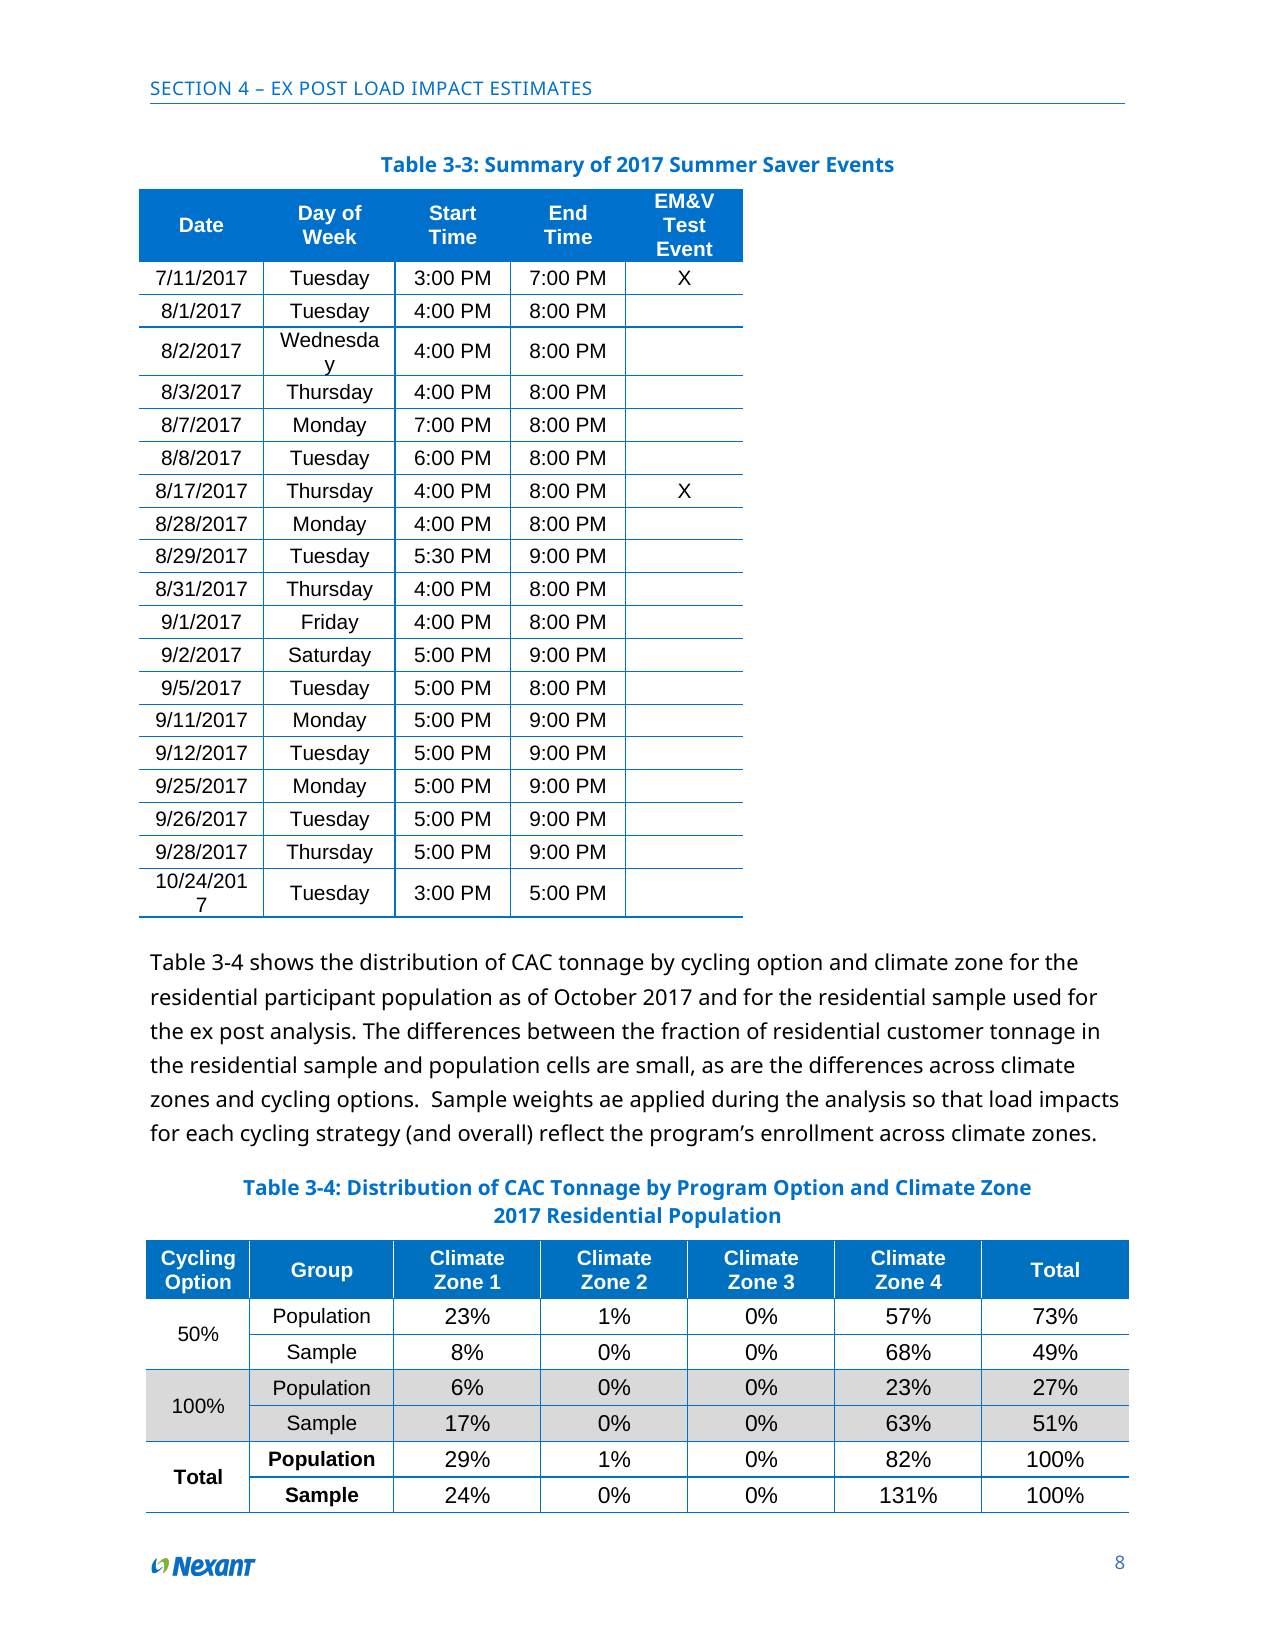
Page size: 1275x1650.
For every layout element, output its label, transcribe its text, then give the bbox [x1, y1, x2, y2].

table_cell Population [250, 1442, 393, 1476]
table_cell [626, 508, 743, 539]
table_cell 9/2/2017 [139, 639, 263, 671]
table_cell Thursday [264, 475, 394, 507]
table_cell 0% [688, 1370, 834, 1405]
table_cell 7/11/2017 [139, 262, 263, 293]
table_cell 9/25/2017 [139, 770, 263, 802]
table_cell 9:00 PM [511, 705, 625, 736]
table_cell [626, 295, 743, 326]
table_cell [626, 376, 743, 408]
table_header Climate Zone 2 [541, 1241, 687, 1298]
table_cell Tuesday [264, 869, 394, 916]
table_cell 5:00 PM [396, 672, 510, 703]
table_cell [626, 705, 743, 736]
table_cell 9:00 PM [511, 770, 625, 802]
table_cell 9:00 PM [511, 540, 625, 572]
table_cell Thursday [264, 836, 394, 867]
table_cell 82% [835, 1442, 981, 1476]
table_cell 9:00 PM [511, 737, 625, 769]
table_cell 5:00 PM [396, 737, 510, 769]
table_cell Monday [264, 705, 394, 736]
table_cell 9:00 PM [511, 803, 625, 835]
table_cell 0% [541, 1335, 687, 1369]
table_cell 63% [835, 1406, 981, 1441]
table_cell 8/17/2017 [139, 475, 263, 507]
table_header EM&V Test Event [626, 189, 743, 261]
table_cell 9:00 PM [511, 639, 625, 671]
table_cell 1% [541, 1442, 687, 1476]
table_cell 8:00 PM [511, 295, 625, 326]
table_cell 9/11/2017 [139, 705, 263, 736]
table_cell 0% [541, 1370, 687, 1405]
table_cell Population [250, 1370, 393, 1405]
table_cell 9/28/2017 [139, 836, 263, 867]
table_cell 100% [982, 1478, 1129, 1512]
table_cell 8:00 PM [511, 409, 625, 441]
table_cell 5:00 PM [396, 770, 510, 802]
table_header Cycling Option [146, 1241, 249, 1298]
table_cell 51% [982, 1406, 1129, 1441]
table_cell 9:00 PM [511, 836, 625, 867]
table_cell [626, 770, 743, 802]
table_cell 5:30 PM [396, 540, 510, 572]
table_cell Monday [264, 409, 394, 441]
table_cell 9/26/2017 [139, 803, 263, 835]
table_cell 8:00 PM [511, 442, 625, 474]
table_cell 29% [394, 1442, 540, 1476]
table_cell [626, 409, 743, 441]
table_cell Tuesday [264, 442, 394, 474]
table_cell Saturday [264, 639, 394, 671]
table_cell Total [146, 1442, 249, 1512]
table_cell 8/29/2017 [139, 540, 263, 572]
table_header Group [250, 1241, 393, 1298]
table_cell 8/3/2017 [139, 376, 263, 408]
table_cell 8/8/2017 [139, 442, 263, 474]
table_cell 0% [688, 1299, 834, 1333]
table_cell 9/1/2017 [139, 606, 263, 638]
table_cell 27% [982, 1370, 1129, 1405]
table_cell 6% [394, 1370, 540, 1405]
table_cell 4:00 PM [396, 573, 510, 605]
table_cell 100% [146, 1370, 249, 1441]
table_cell [626, 803, 743, 835]
table_cell 5:00 PM [396, 803, 510, 835]
table_header End Time [510, 189, 626, 261]
table_cell 0% [541, 1406, 687, 1441]
table_header Total [982, 1241, 1129, 1298]
table_cell 73% [982, 1299, 1129, 1333]
table_cell [626, 737, 743, 769]
table_cell 6:00 PM [396, 442, 510, 474]
table_cell 7:00 PM [396, 409, 510, 441]
table_cell 5:00 PM [396, 836, 510, 867]
table_cell X [626, 475, 743, 507]
table_cell 3:00 PM [396, 869, 510, 916]
table_cell [626, 869, 743, 916]
table_cell [626, 836, 743, 867]
table_cell Tuesday [264, 737, 394, 769]
table_cell 24% [394, 1478, 540, 1512]
table_header Climate Zone 1 [394, 1241, 540, 1298]
table_cell 5:00 PM [511, 869, 625, 916]
table_cell 9/5/2017 [139, 672, 263, 703]
table_cell 8/2/2017 [139, 328, 263, 375]
table_cell 8% [394, 1335, 540, 1369]
table_cell Tuesday [264, 540, 394, 572]
table_cell 0% [688, 1335, 834, 1369]
table_cell [626, 540, 743, 572]
table_cell 23% [835, 1370, 981, 1405]
table_cell [626, 442, 743, 474]
table_cell 0% [541, 1478, 687, 1512]
table_cell 3:00 PM [396, 262, 510, 293]
table_cell 4:00 PM [396, 376, 510, 408]
table_cell 8/31/2017 [139, 573, 263, 605]
table_cell [626, 573, 743, 605]
picture [136, 1554, 271, 1591]
table_cell 49% [982, 1335, 1129, 1369]
table_cell 68% [835, 1335, 981, 1369]
table_cell 7:00 PM [511, 262, 625, 293]
table_cell 1% [541, 1299, 687, 1333]
table_cell 57% [835, 1299, 981, 1333]
table_cell 8:00 PM [511, 376, 625, 408]
table_cell 8:00 PM [511, 573, 625, 605]
table_cell [626, 672, 743, 703]
table_cell Friday [264, 606, 394, 638]
table_cell 8:00 PM [511, 508, 625, 539]
table_cell 8:00 PM [511, 328, 625, 375]
table_cell X [626, 262, 743, 293]
table_header Climate Zone 3 [688, 1241, 834, 1298]
table_cell Wednesday [264, 328, 394, 375]
table_cell Sample [250, 1478, 393, 1512]
table_cell 8:00 PM [511, 606, 625, 638]
table_cell Population [250, 1299, 393, 1333]
table_cell [626, 328, 743, 375]
table_cell 4:00 PM [396, 295, 510, 326]
table_cell Thursday [264, 573, 394, 605]
table_cell 131% [835, 1478, 981, 1512]
table_cell Sample [250, 1335, 393, 1369]
table_cell 17% [394, 1406, 540, 1441]
table_cell 8/7/2017 [139, 409, 263, 441]
table_cell 5:00 PM [396, 639, 510, 671]
table_cell 0% [688, 1478, 834, 1512]
table_header Start Time [395, 189, 510, 261]
table_cell [626, 606, 743, 638]
table_cell 50% [146, 1299, 249, 1369]
table_cell Monday [264, 508, 394, 539]
table_header Day of Week [264, 189, 395, 261]
table_cell 0% [688, 1442, 834, 1476]
table_header Date [139, 189, 264, 261]
table_cell Monday [264, 770, 394, 802]
table_cell Thursday [264, 376, 394, 408]
table_cell 0% [688, 1406, 834, 1441]
table_cell 8:00 PM [511, 475, 625, 507]
table_cell Sample [250, 1406, 393, 1441]
table_cell 4:00 PM [396, 606, 510, 638]
table_cell Tuesday [264, 803, 394, 835]
table_cell 8/28/2017 [139, 508, 263, 539]
table_cell Tuesday [264, 295, 394, 326]
table_cell 100% [982, 1442, 1129, 1476]
table_cell 9/12/2017 [139, 737, 263, 769]
table_cell Tuesday [264, 672, 394, 703]
table_cell 10/24/2017 [139, 869, 263, 916]
table_cell 8/1/2017 [139, 295, 263, 326]
table_cell 5:00 PM [396, 705, 510, 736]
table_cell 4:00 PM [396, 328, 510, 375]
table_cell 8:00 PM [511, 672, 625, 703]
table_cell 4:00 PM [396, 475, 510, 507]
table_cell 23% [394, 1299, 540, 1333]
table_header Climate Zone 4 [835, 1241, 981, 1298]
table_cell [626, 639, 743, 671]
table_cell 4:00 PM [396, 508, 510, 539]
table_cell Tuesday [264, 262, 394, 293]
